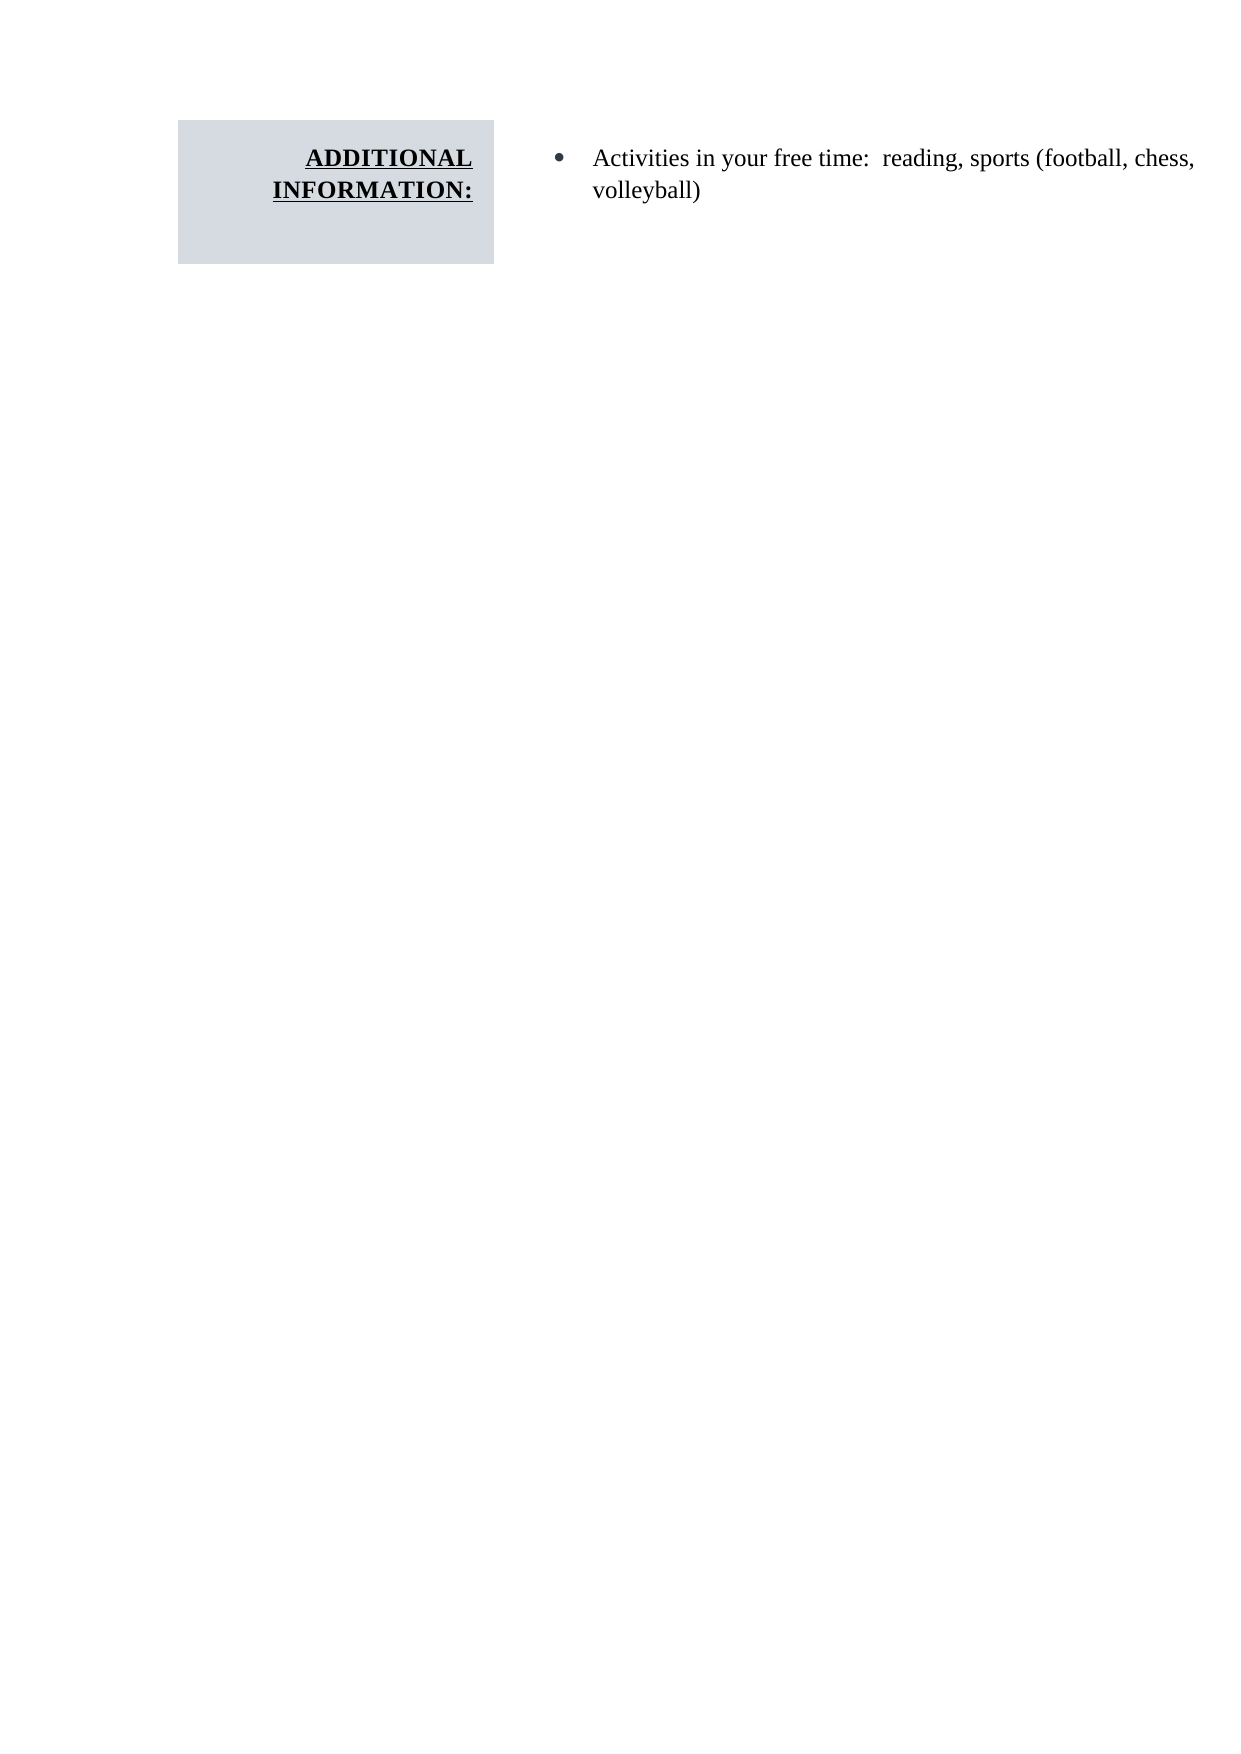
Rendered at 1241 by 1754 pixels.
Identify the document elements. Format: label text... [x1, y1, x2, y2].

table_cell ADDITIONAL INFORMATION: [178, 120, 494, 264]
table_cell Activities in your free time: reading, sports (football, chess, volleyball) [496, 120, 1239, 264]
